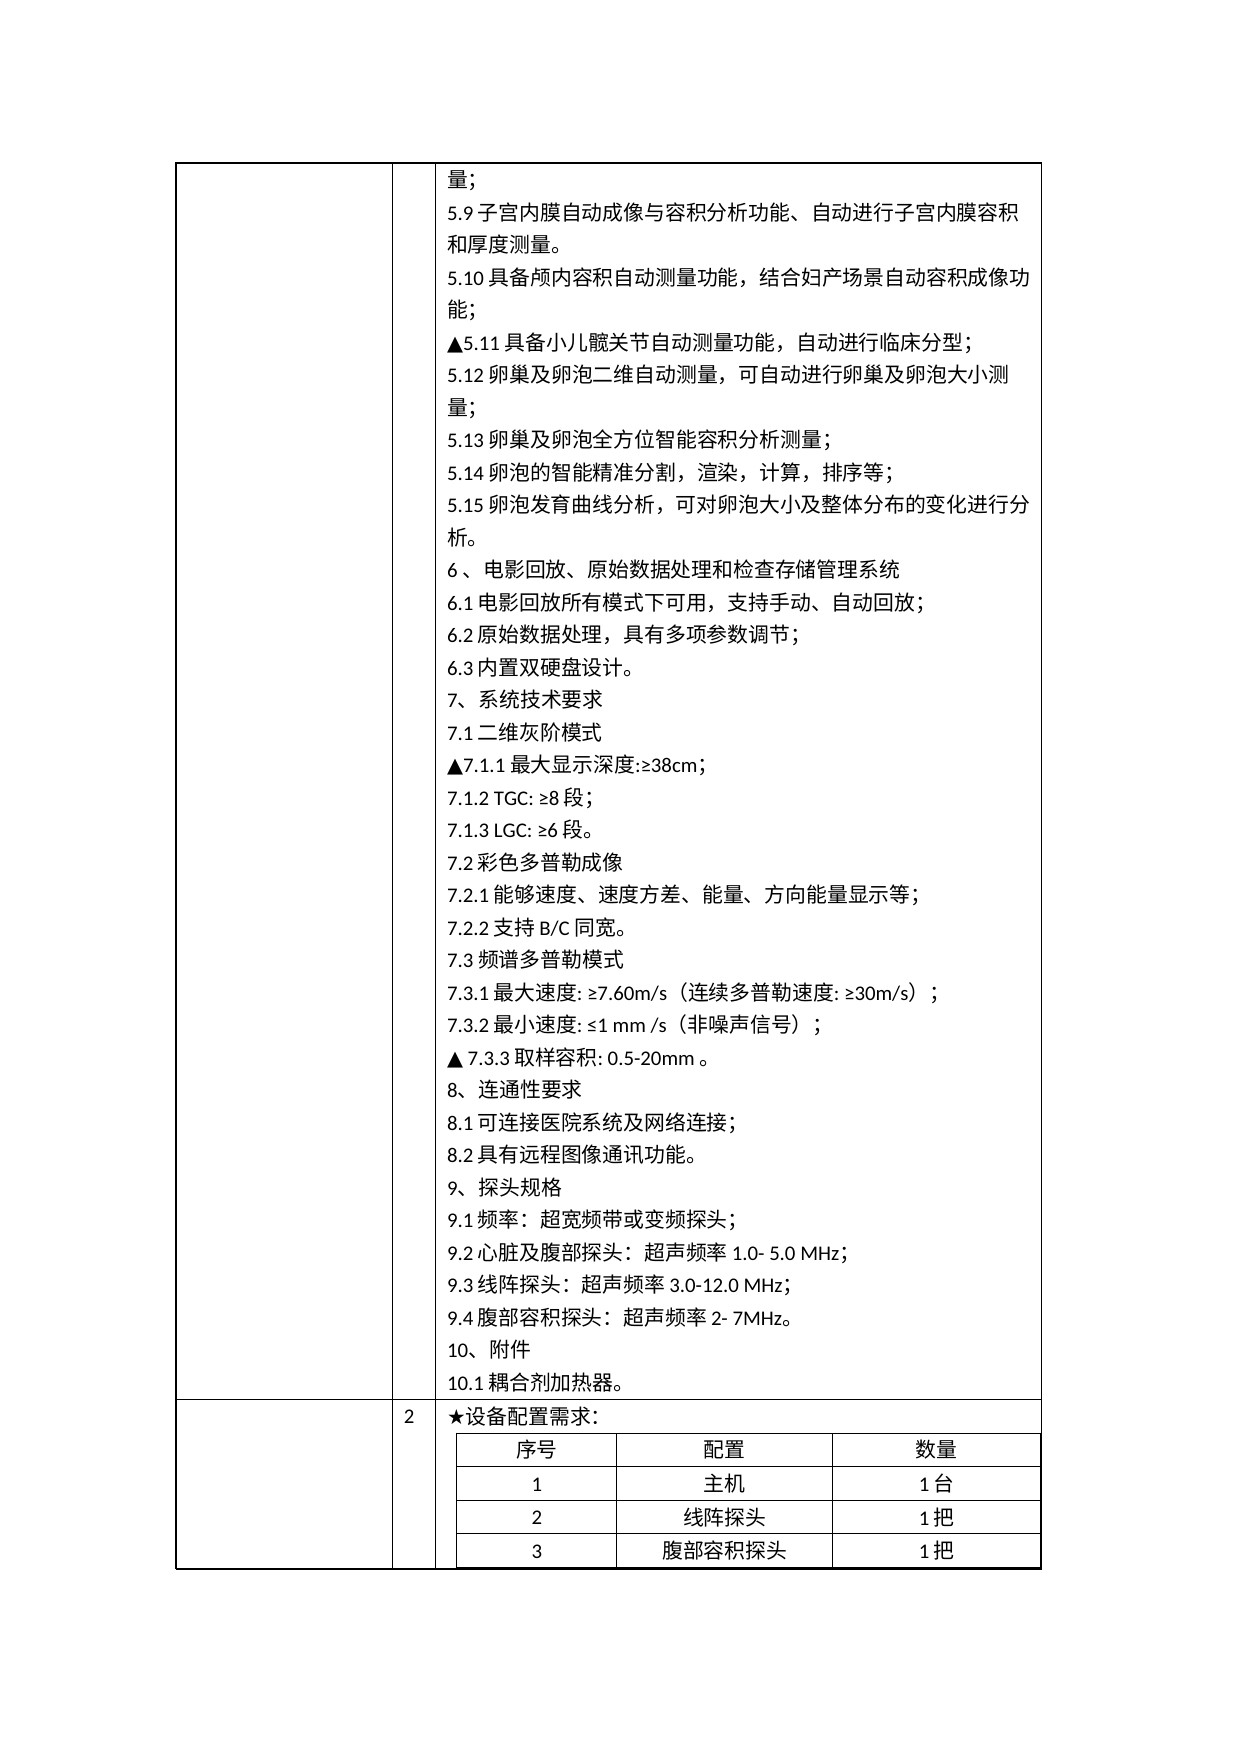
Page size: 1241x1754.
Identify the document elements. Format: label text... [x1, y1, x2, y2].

table_cell ★设备配置需求： [436, 1400, 1041, 1568]
table_cell 1 [393, 164, 435, 1398]
table_cell 2 [393, 1400, 435, 1568]
table_cell [177, 164, 392, 1398]
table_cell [436, 164, 1041, 1398]
table_cell [177, 1400, 392, 1568]
